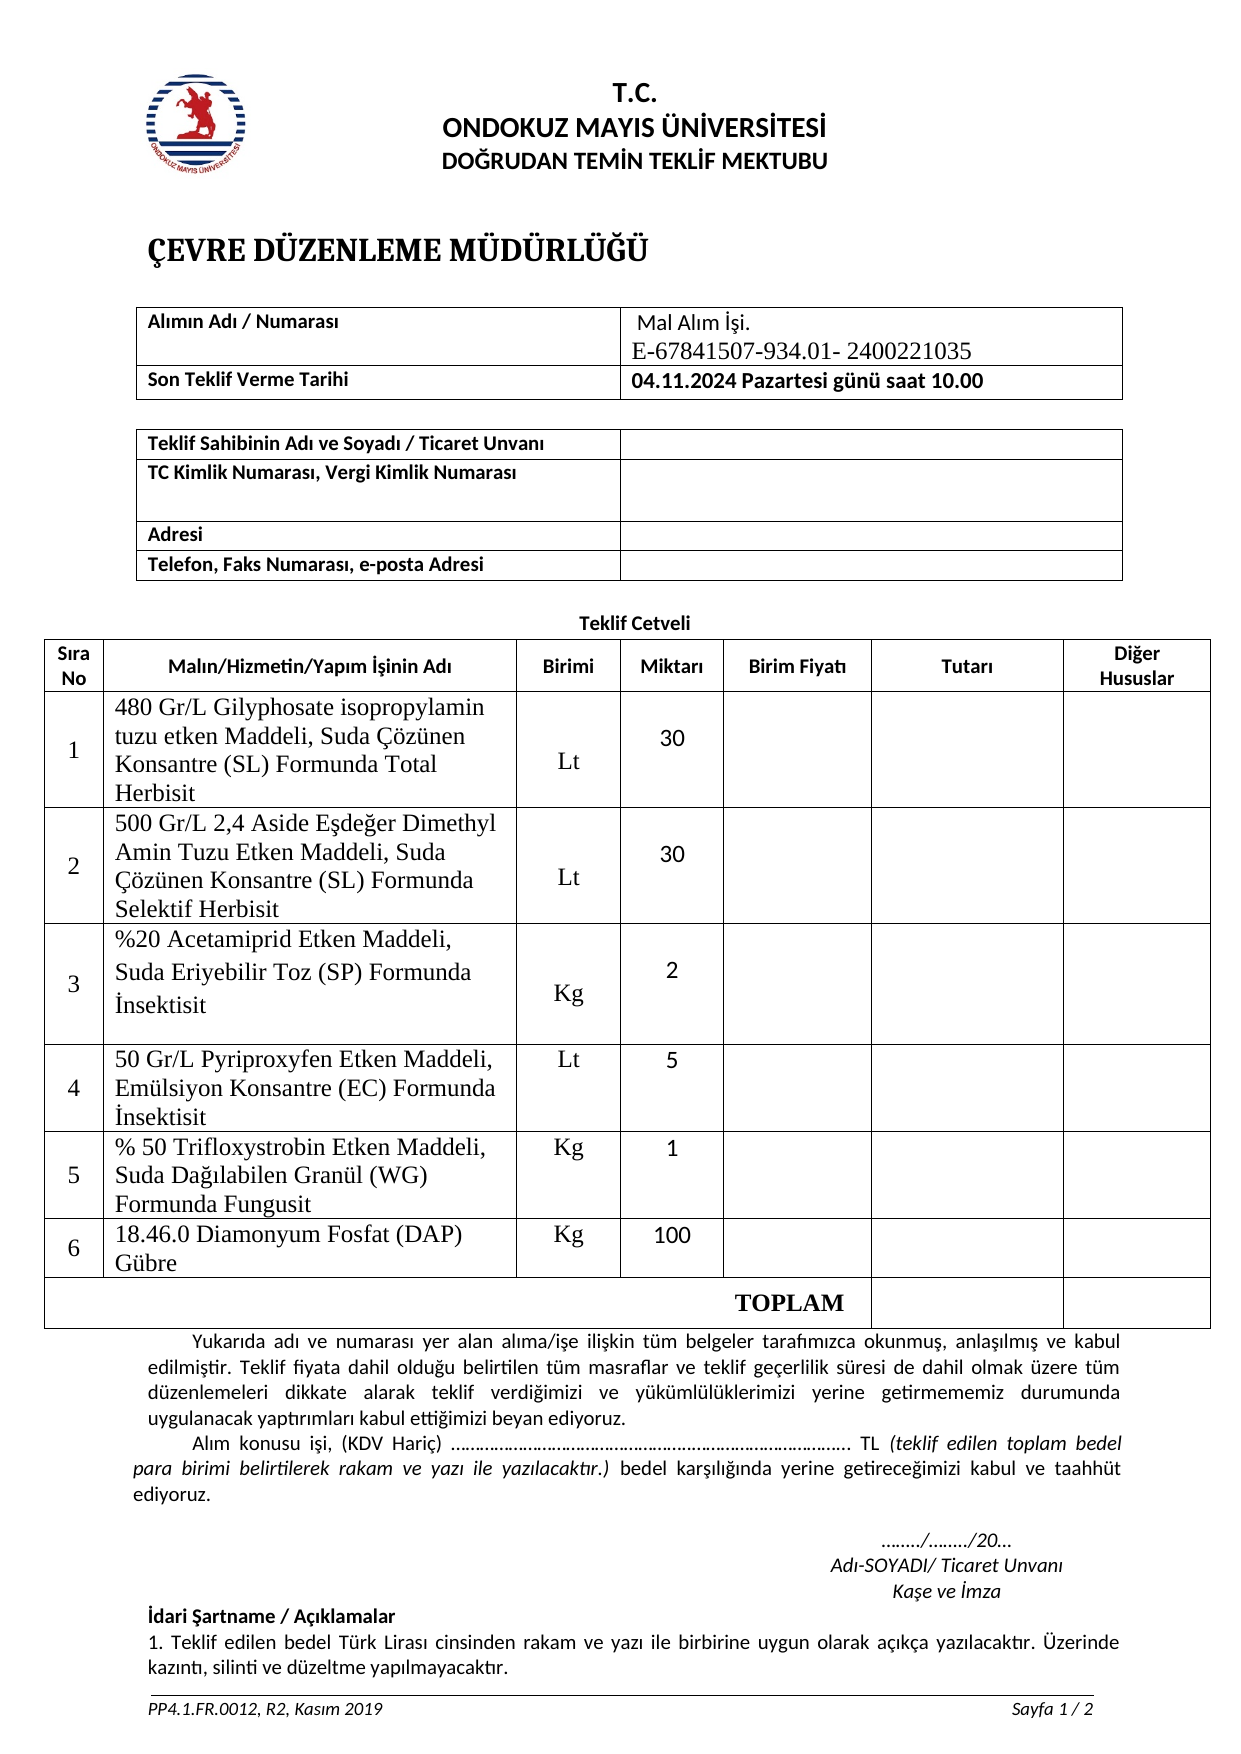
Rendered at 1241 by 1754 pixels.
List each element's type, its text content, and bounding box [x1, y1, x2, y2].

table_cell [872, 692, 1063, 807]
table_cell Kg [517, 1132, 620, 1218]
table_cell Lt [517, 692, 620, 807]
table_cell [1064, 808, 1210, 923]
subtitle ÇEVRE DÜZENLEME MÜDÜRLÜĞÜ [148, 231, 1122, 269]
table_header Birimi [517, 640, 620, 691]
table_header Sıra No [45, 640, 103, 691]
table_cell Son Teklif Verme Tarihi [137, 366, 620, 399]
table_cell [1064, 924, 1210, 1043]
table_cell 2 [621, 924, 723, 1043]
text İdari Şartname / Açıklamalar [148, 1603, 1122, 1629]
table_cell [724, 1045, 871, 1131]
table_cell 30 [621, 692, 723, 807]
table_cell [1064, 1132, 1210, 1218]
table_cell [1064, 1278, 1210, 1327]
table_cell [621, 460, 1122, 521]
table_cell [724, 808, 871, 923]
table_cell Kg [517, 924, 620, 1043]
table_cell 2 [45, 808, 103, 923]
table_cell [621, 551, 1122, 580]
table_cell 30 [621, 808, 723, 923]
text Teklif Cetveli [148, 610, 1122, 635]
table_cell 500 Gr/L 2,4 Aside Eşdeğer Dimethyl Amin Tuzu Etken Maddeli, Suda Çözünen Konsantre (SL) Formunda Selektif Herbisit [104, 808, 516, 923]
table_cell [724, 1132, 871, 1218]
table_cell [724, 924, 871, 1043]
table_cell 4 [45, 1045, 103, 1131]
table_cell Kg [517, 1219, 620, 1277]
table_header [621, 430, 1122, 458]
table_cell [1064, 692, 1210, 807]
table_header Miktarı [621, 640, 723, 691]
table_cell 3 [45, 924, 103, 1043]
table_cell [872, 924, 1063, 1043]
table_header Alımın Adı / Numarası [137, 308, 620, 365]
table_header ……../……../20… Adı-SOYADI/ Ticaret Unvanı Kaşe ve İmza [798, 1527, 1096, 1603]
table_cell 100 [621, 1219, 723, 1277]
table_cell TC Kimlik Numarası, Vergi Kimlik Numarası [137, 460, 620, 521]
text Alım konusu işi, (KDV Hariç) …………………………………………..…………………………... TL (teklif edilen toplam bedel para birimi belirtilerek rakam ve yazı ile yazılacaktır.) bedel karşılığında yerine getireceğimizi kabul ve taahhüt ediyoruz. [133, 1430, 1122, 1506]
text 1. Teklif edilen bedel Türk Lirası cinsinden rakam ve yazı ile birbirine uygun olarak açıkça yazılacaktır. Üzerinde kazıntı, silinti ve düzeltme yapılmayacaktır. [148, 1629, 1122, 1680]
table_cell 1 [45, 692, 103, 807]
table_cell [1064, 1219, 1210, 1277]
table_header Malın/Hizmetin/Yapım İşinin Adı [104, 640, 516, 691]
table_cell 18.46.0 Diamonyum Fosfat (DAP) Gübre [104, 1219, 516, 1277]
table_cell [872, 1278, 1063, 1327]
table_cell [872, 1132, 1063, 1218]
table_header Teklif Sahibinin Adı ve Soyadı / Ticaret Unvanı [137, 430, 620, 458]
table_cell Telefon, Faks Numarası, e-posta Adresi [137, 551, 620, 580]
table_cell [872, 1219, 1063, 1277]
table_cell 480 Gr/L Gilyphosate isopropylamin tuzu etken Maddeli, Suda Çözünen Konsantre (SL) Formunda Total Herbisit [104, 692, 516, 807]
table_cell TOPLAM [45, 1278, 871, 1327]
table_cell 50 Gr/L Pyriproxyfen Etken Maddeli, Emülsiyon Konsantre (EC) Formunda İnsektisit [104, 1045, 516, 1131]
table_cell 5 [621, 1045, 723, 1131]
table_cell [724, 692, 871, 807]
table_cell Adresi [137, 522, 620, 550]
table_header Mal Alım İşi. E-67841507-934.01- 2400221035 [621, 308, 1122, 365]
table_cell %20 Acetamiprid Etken Maddeli, Suda Eriyebilir Toz (SP) Formunda İnsektisit [104, 924, 516, 1043]
table_cell 5 [45, 1132, 103, 1218]
table_cell 1 [621, 1132, 723, 1218]
text Yukarıda adı ve numarası yer alan alıma/işe ilişkin tüm belgeler tarafımızca okunmuş, anlaşılmış ve kabul edilmiştir. Teklif fiyata dahil olduğu belirtilen tüm masraflar ve teklif geçerlilik süresi de dahil olmak üzere tüm düzenlemeleri dikkate alarak teklif verdiğimizi ve yükümlülüklerimizi yerine getirmememiz durumunda uygulanacak yaptırımları kabul ettiğimizi beyan ediyoruz. [148, 1329, 1122, 1430]
table_cell [872, 808, 1063, 923]
table_cell [1064, 1045, 1210, 1131]
table_cell 6 [45, 1219, 103, 1277]
table_cell [621, 522, 1122, 550]
table_cell % 50 Trifloxystrobin Etken Maddeli, Suda Dağılabilen Granül (WG) Formunda Fungusit [104, 1132, 516, 1218]
table_header Tutarı [872, 640, 1063, 691]
picture [140, 68, 251, 179]
table_cell [872, 1045, 1063, 1131]
table_cell Lt [517, 808, 620, 923]
table_cell 04.11.2024 Pazartesi günü saat 10.00 [621, 366, 1122, 399]
table_cell Lt [517, 1045, 620, 1131]
table_header Diğer Hususlar [1064, 640, 1210, 691]
table_header Birim Fiyatı [724, 640, 871, 691]
table_cell [724, 1219, 871, 1277]
